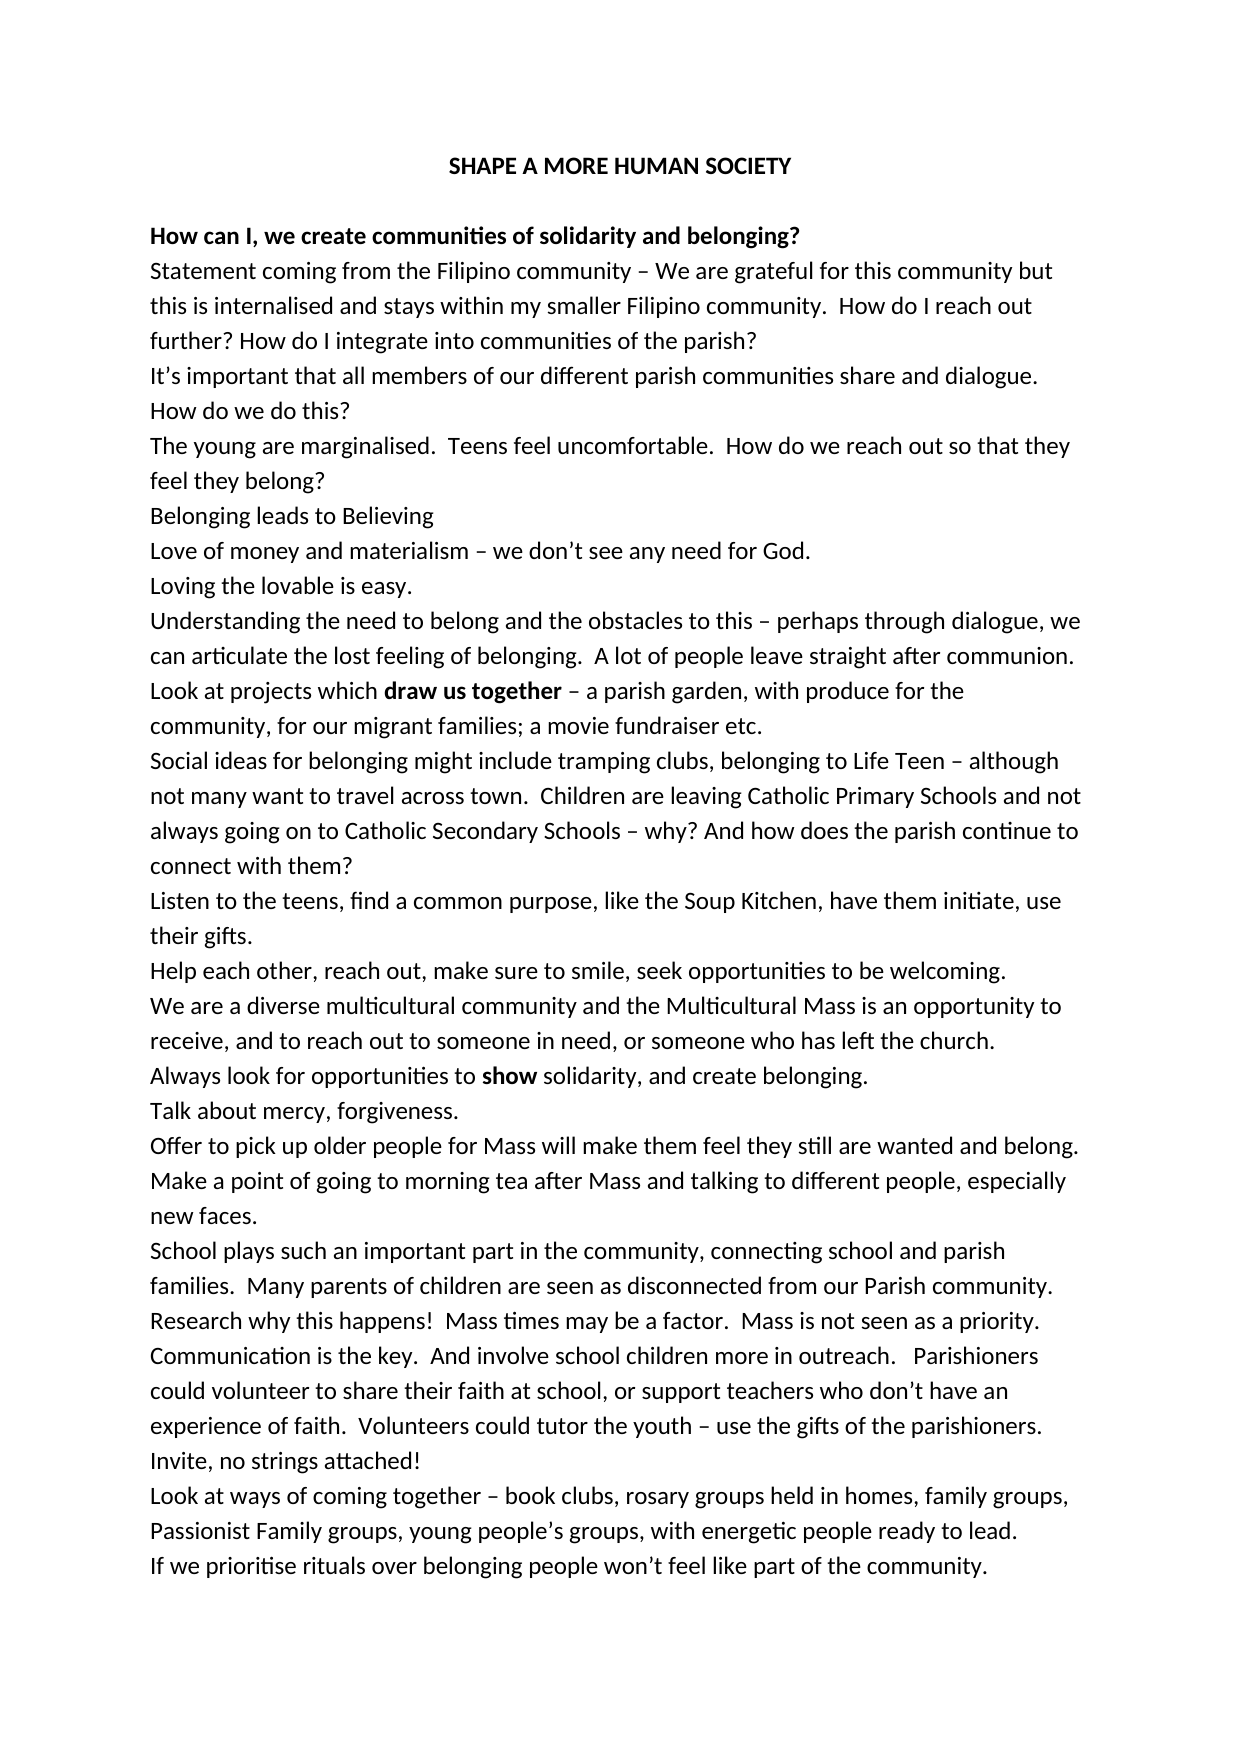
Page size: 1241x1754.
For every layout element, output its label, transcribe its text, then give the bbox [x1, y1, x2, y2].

text can articulate the lost feeling of belonging. A lot of people leave straight after communion. [150, 640, 1090, 671]
text Love of money and materialism – we don’t see any need for God. [150, 535, 1090, 566]
text Talk about mercy, forgiveness. [150, 1095, 1090, 1126]
text It’s important that all members of our different parish communities share and dialogue. How do we do this? [150, 360, 1090, 426]
text Statement coming from the Filipino community – We are grateful for this community but this is internalised and stays within my smaller Filipino community. How do I reach out further? How do I integrate into communities of the parish? [150, 255, 1090, 356]
text Loving the lovable is easy. [150, 570, 1090, 601]
text Look at ways of coming together – book clubs, rosary groups held in homes, family groups, Passionist Family groups, young people’s groups, with energetic people ready to lead. [150, 1480, 1090, 1546]
text If we prioritise rituals over belonging people won’t feel like part of the community. [150, 1550, 1090, 1581]
text How can I, we create communities of solidarity and belonging? [150, 220, 1090, 251]
text Social ideas for belonging might include tramping clubs, belonging to Life Teen – although not many want to travel across town. Children are leaving Catholic Primary Schools and not always going on to Catholic Secondary Schools – why? And how does the parish continue to connect with them? [150, 745, 1090, 881]
text School plays such an important part in the community, connecting school and parish families. Many parents of children are seen as disconnected from our Parish community. Research why this happens! Mass times may be a factor. Mass is not seen as a priority. Communication is the key. And involve school children more in outreach. Parishioners could volunteer to share their faith at school, or support teachers who don’t have an experience of faith. Volunteers could tutor the youth – use the gifts of the parishioners. [150, 1235, 1090, 1441]
text Look at projects which draw us together – a parish garden, with produce for the community, for our migrant families; a movie fundraiser etc. [150, 675, 1090, 741]
text SHAPE A MORE HUMAN SOCIETY [150, 150, 1090, 181]
text The young are marginalised. Teens feel uncomfortable. How do we reach out so that they feel they belong? [150, 430, 1090, 496]
text Help each other, reach out, make sure to smile, seek opportunities to be welcoming. [150, 955, 1090, 986]
text Make a point of going to morning tea after Mass and talking to different people, especially new faces. [150, 1165, 1090, 1231]
text Offer to pick up older people for Mass will make them feel they still are wanted and belong. [150, 1130, 1090, 1161]
text Invite, no strings attached! [150, 1445, 1090, 1476]
text Listen to the teens, find a common purpose, like the Soup Kitchen, have them initiate, use their gifts. [150, 885, 1090, 951]
text We are a diverse multicultural community and the Multicultural Mass is an opportunity to receive, and to reach out to someone in need, or someone who has left the church. [150, 990, 1090, 1056]
text Understanding the need to belong and the obstacles to this – perhaps through dialogue, we [150, 605, 1090, 636]
text Belonging leads to Believing [150, 500, 1090, 531]
text Always look for opportunities to show solidarity, and create belonging. [150, 1060, 1090, 1091]
